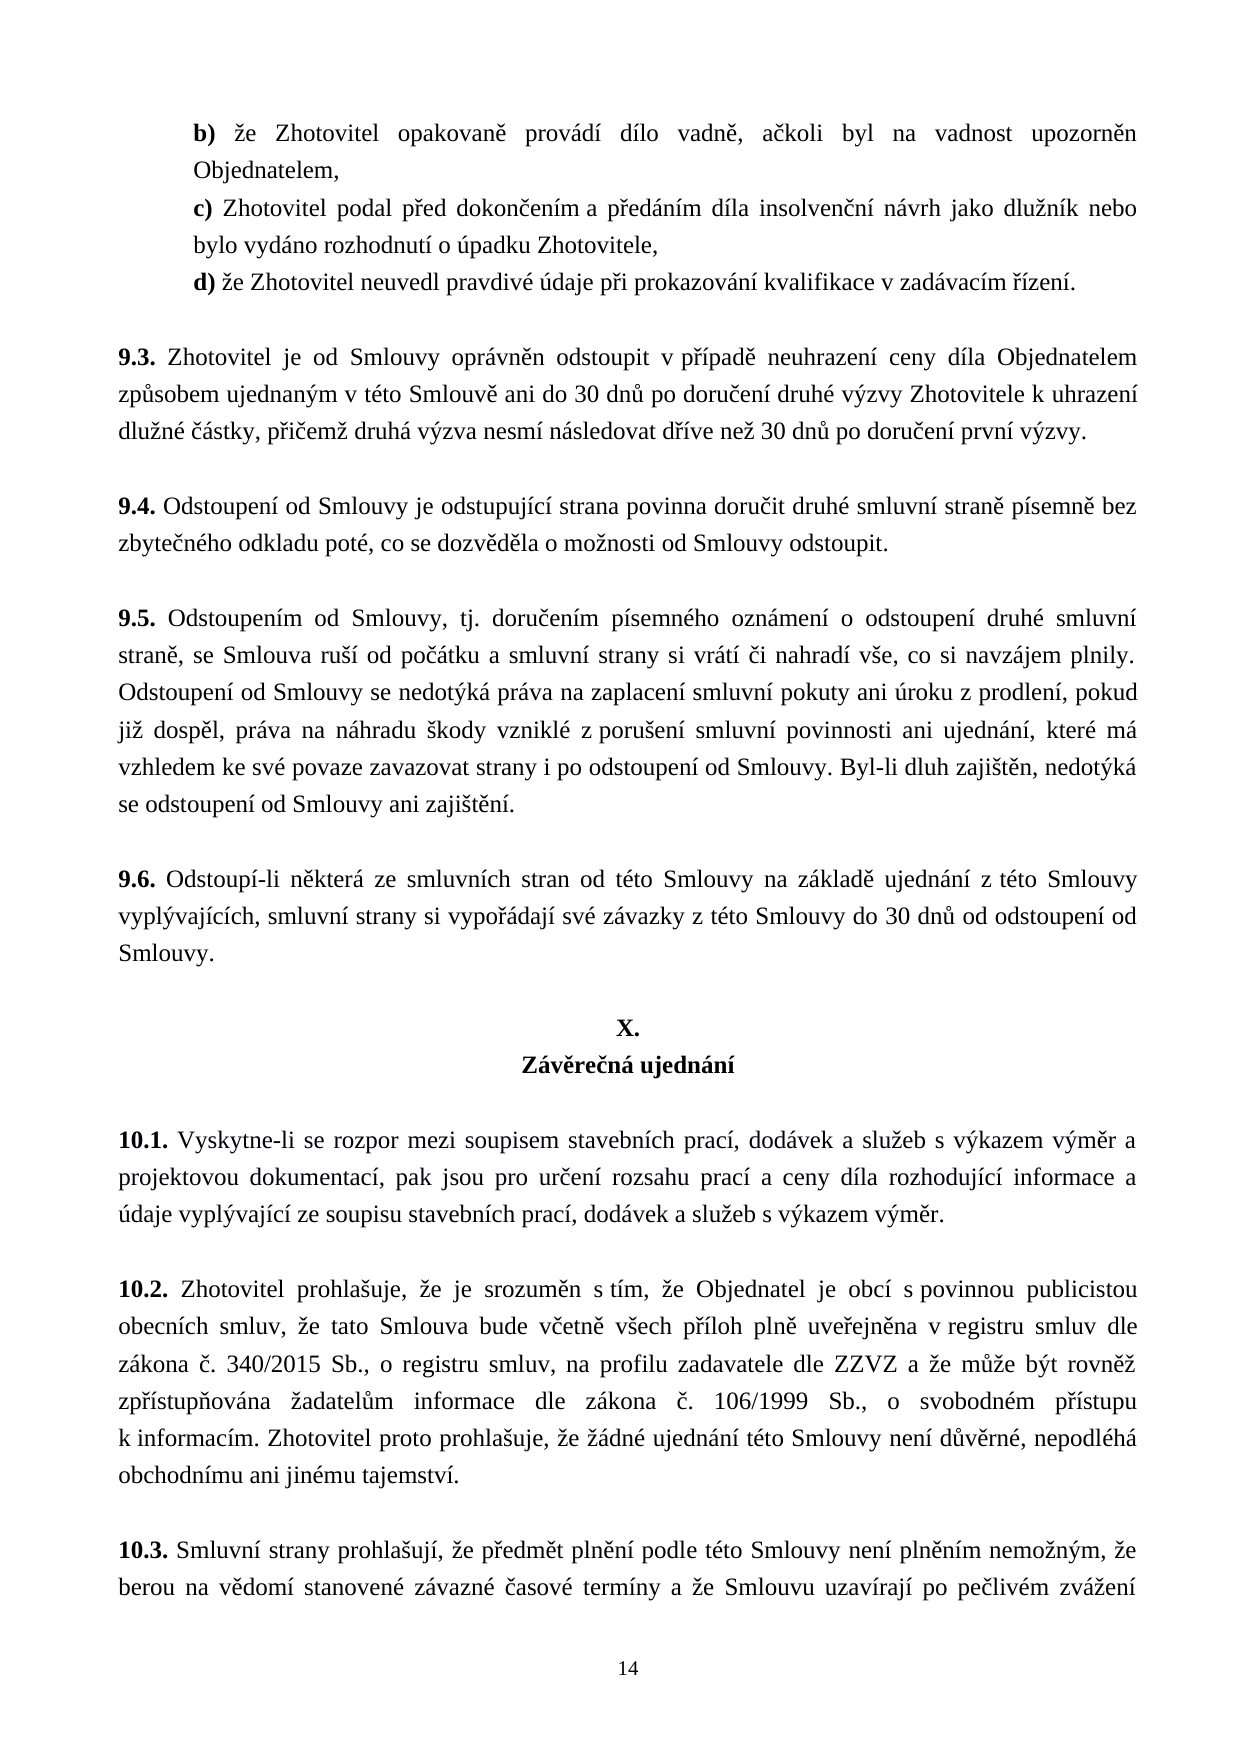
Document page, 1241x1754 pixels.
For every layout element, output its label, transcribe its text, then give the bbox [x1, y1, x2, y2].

text X. [118, 1013, 1138, 1042]
list c) Zhotovitel podal před dokončením a předáním díla insolvenční návrh jako dlužník nebo bylo vydáno rozhodnutí o úpadku Zhotovitele, [193, 193, 1138, 259]
text 10.1. Vyskytne-li se rozpor mezi soupisem stavebních prací, dodávek a služeb s výkazem výměr a projektovou dokumentací, pak jsou pro určení rozsahu prací a ceny díla rozhodující informace a údaje vyplývající ze soupisu stavebních prací, dodávek a služeb s výkazem výměr. [118, 1125, 1138, 1228]
text 9.5. Odstoupením od Smlouvy, tj. doručením písemného oznámení o odstoupení druhé smluvní straně, se Smlouva ruší od počátku a smluvní strany si vrátí či nahradí vše, co si navzájem plnily. Odstoupení od Smlouvy se nedotýká práva na zaplacení smluvní pokuty ani úroku z prodlení, pokud již dospěl, práva na náhradu škody vzniklé z porušení smluvní povinnosti ani ujednání, které má vzhledem ke své povaze zavazovat strany i po odstoupení od Smlouvy. Byl-li dluh zajištěn, nedotýká se odstoupení od Smlouvy ani zajištění. [118, 603, 1138, 818]
text Závěrečná ujednání [118, 1050, 1138, 1079]
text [118, 1535, 1138, 1601]
text 9.4. Odstoupení od Smlouvy je odstupující strana povinna doručit druhé smluvní straně písemně bez zbytečného odkladu poté, co se dozvěděla o možnosti od Smlouvy odstoupit. [118, 491, 1138, 557]
text 10.2. Zhotovitel prohlašuje, že je srozuměn s tím, že Objednatel je obcí s povinnou publicistou obecních smluv, že tato Smlouva bude včetně všech příloh plně uveřejněna v registru smluv dle zákona č. 340/2015 Sb., o registru smluv, na profilu zadavatele dle ZZVZ a že může být rovněž zpřístupňována žadatelům informace dle zákona č. 106/1999 Sb., o svobodném přístupu k informacím. Zhotovitel proto prohlašuje, že žádné ujednání této Smlouvy není důvěrné, nepodléhá obchodnímu ani jinému tajemství. [118, 1274, 1138, 1489]
list d) že Zhotovitel neuvedl pravdivé údaje při prokazování kvalifikace v zadávacím řízení. [193, 267, 1138, 296]
list b) že Zhotovitel opakovaně provádí dílo vadně, ačkoli byl na vadnost upozorněn Objednatelem, [193, 118, 1138, 184]
text 9.3. Zhotovitel je od Smlouvy oprávněn odstoupit v případě neuhrazení ceny díla Objednatelem způsobem ujednaným v této Smlouvě ani do 30 dnů po doručení druhé výzvy Zhotovitele k uhrazení dlužné částky, přičemž druhá výzva nesmí následovat dříve než 30 dnů po doručení první výzvy. [118, 342, 1138, 445]
text 9.6. Odstoupí-li některá ze smluvních stran od této Smlouvy na základě ujednání z této Smlouvy vyplývajících, smluvní strany si vypořádají své závazky z této Smlouvy do 30 dnů od odstoupení od Smlouvy. [118, 864, 1138, 967]
